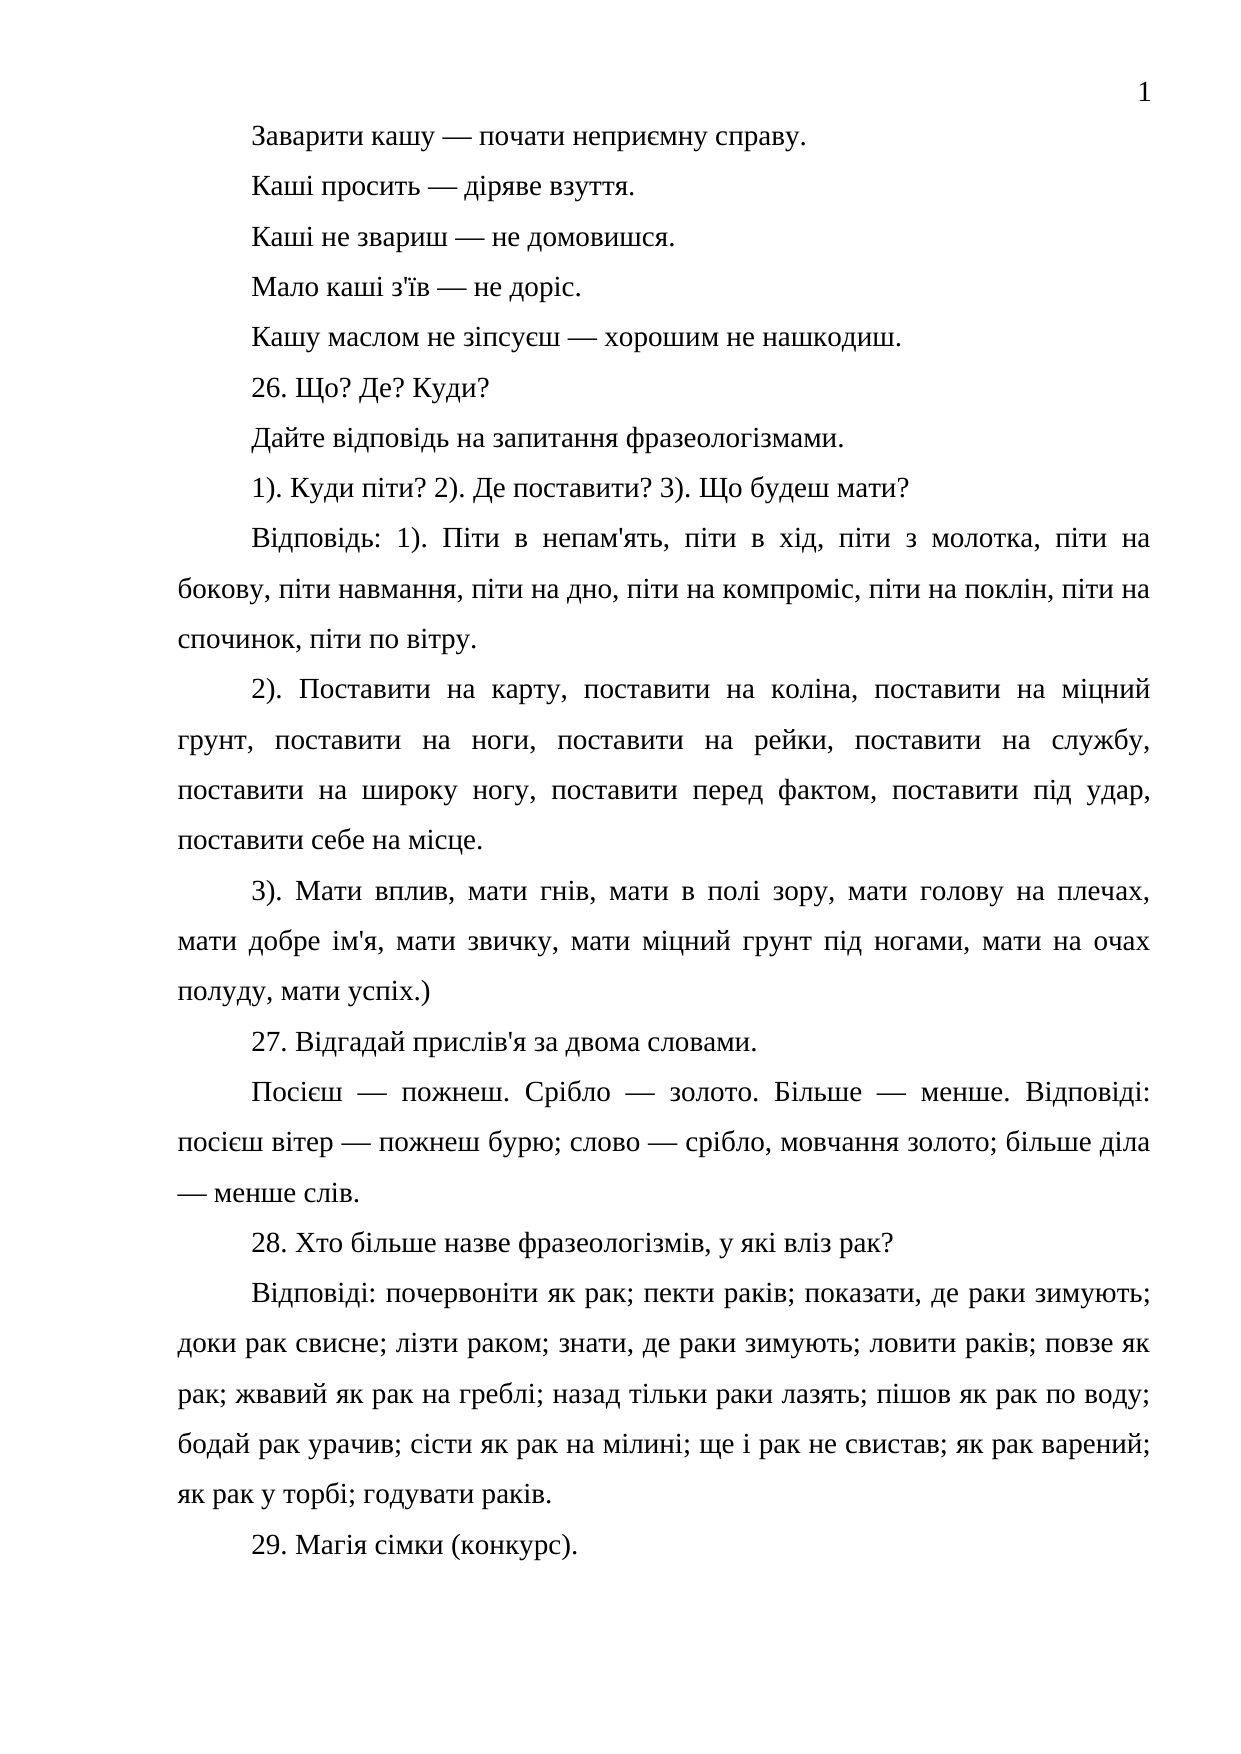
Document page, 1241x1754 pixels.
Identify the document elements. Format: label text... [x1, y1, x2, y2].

text 1). Куди піти? 2). Де поставити? 3). Що будеш мати? [177, 470, 1152, 504]
text Каші просить — діряве взуття. [177, 168, 1152, 202]
text Дайте відповідь на запитання фразеологізмами. [177, 420, 1152, 453]
text 28. Хто більше назве фразеологізмів, у які вліз рак? [177, 1225, 1152, 1258]
text Посієш — пожнеш. Срібло — золото. Більше — менше. Відповіді: посієш вітер — пожнеш бурю; слово — срібло, мовчання золото; більше діла — менше слів. [177, 1074, 1152, 1208]
text Мало каші з'їв — не доріс. [177, 269, 1152, 303]
text 26. Що? Де? Куди? [177, 370, 1152, 403]
text 3). Мати вплив, мати гнів, мати в полі зору, мати голову на плечах, мати добре ім'я, мати звичку, мати міцний грунт під ногами, мати на очах полуду, мати успіх.) [177, 873, 1152, 1007]
text 2). Поставити на карту, поставити на коліна, поставити на міцний грунт, поставити на ноги, поставити на рейки, поставити на службу, поставити на широку ногу, поставити перед фактом, поставити під удар, поставити себе на місце. [177, 672, 1152, 856]
text 27. Відгадай прислів'я за двома словами. [177, 1024, 1152, 1057]
text Заварити кашу — почати неприємну справу. [177, 118, 1152, 152]
text Відповідь: 1). Піти в непам'ять, піти в хід, піти з молотка, піти на бокову, піти навмання, піти на дно, піти на компроміс, піти на поклін, піти на спочинок, піти по вітру. [177, 521, 1152, 655]
text 29. Магія сімки (конкурс). [177, 1527, 1152, 1560]
text Кашу маслом не зіпсуєш — хорошим не нашкодиш. [177, 319, 1152, 353]
text Каші не звариш — не домовишся. [177, 219, 1152, 252]
text Відповіді: почервоніти як рак; пекти раків; показати, де раки зимують; доки рак свисне; лізти раком; знати, де раки зимують; ловити раків; повзе як рак; жвавий як рак на греблі; назад тільки раки лазять; пішов як рак по воду; бодай рак урачив; сісти як рак на мілині; ще і рак не свистав; як рак варений; як рак у торбі; годувати раків. [177, 1275, 1152, 1510]
